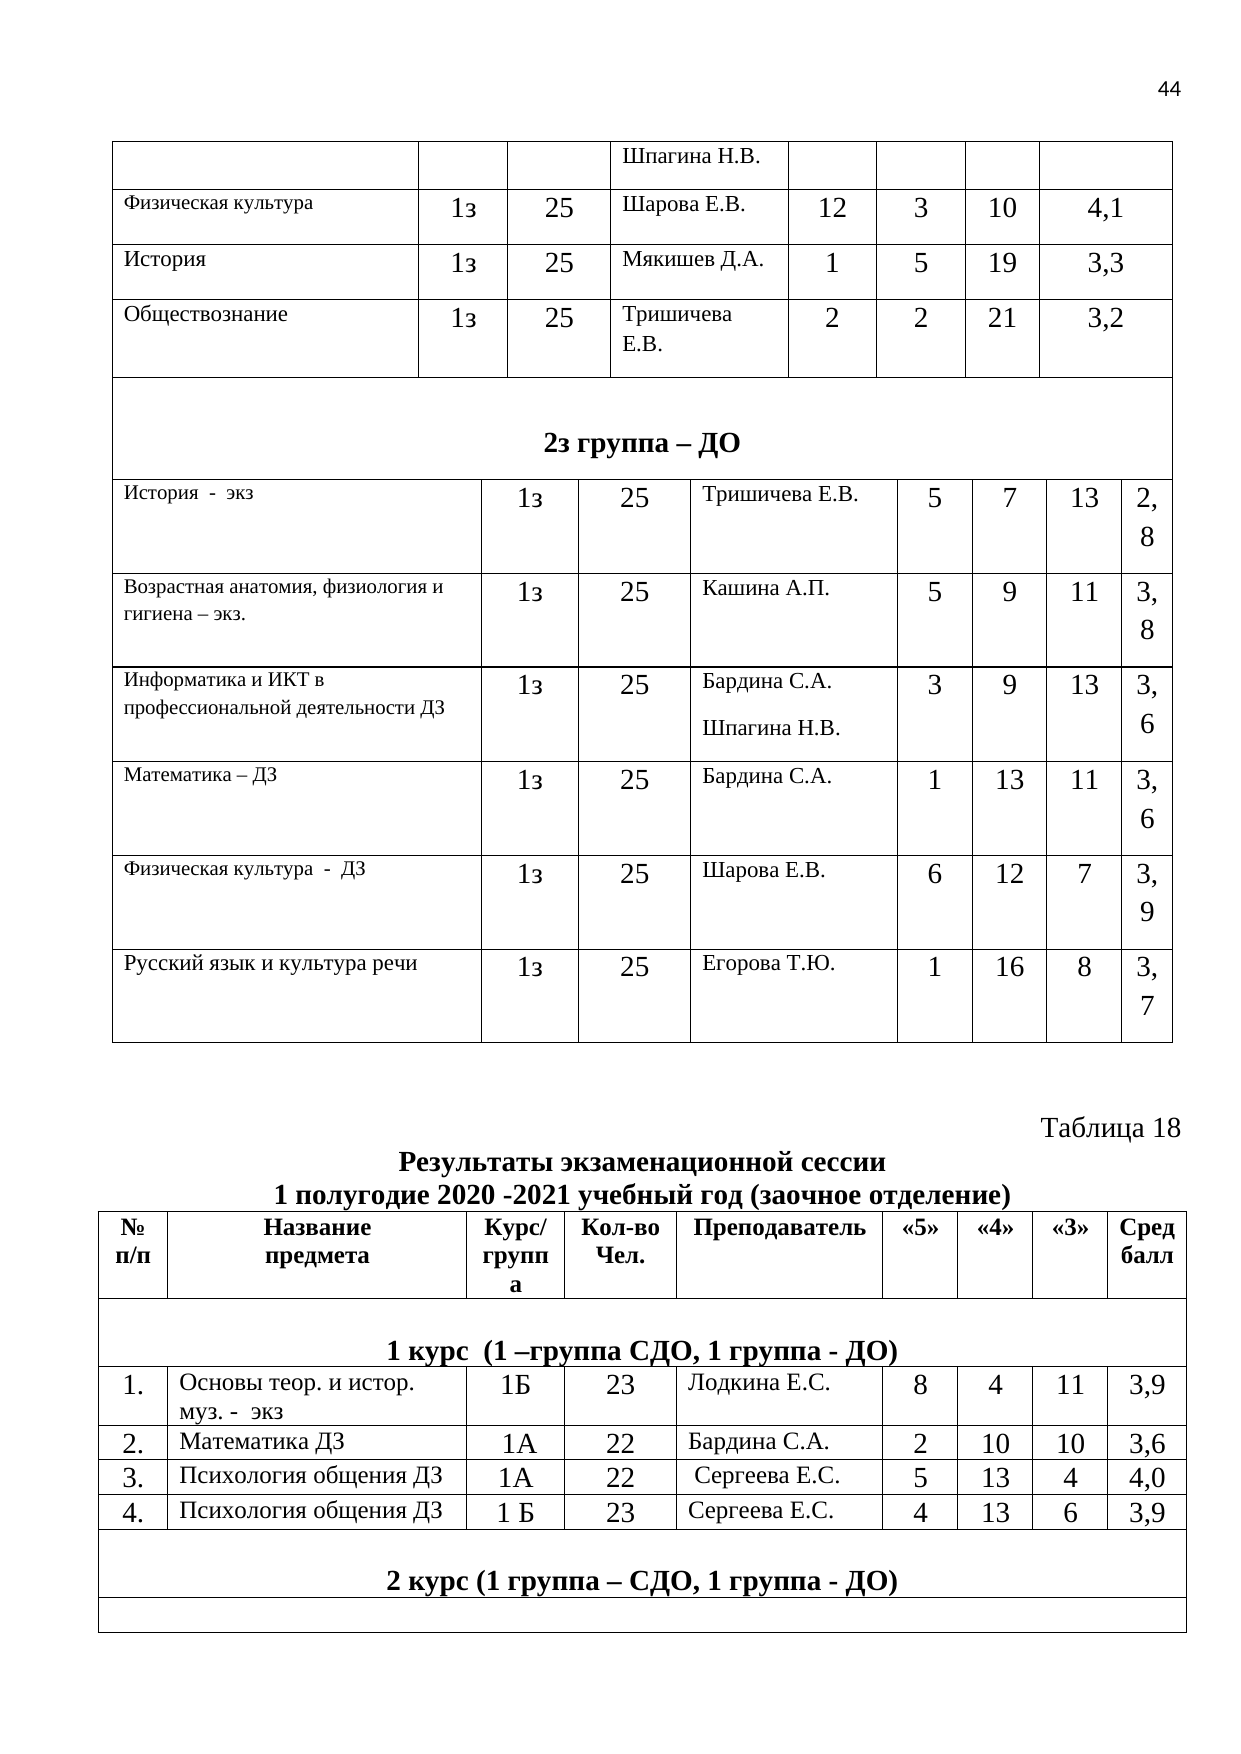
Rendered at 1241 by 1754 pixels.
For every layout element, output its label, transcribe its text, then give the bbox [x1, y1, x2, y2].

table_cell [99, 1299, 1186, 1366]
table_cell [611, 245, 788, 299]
text Таблица 18 [103, 1110, 1181, 1144]
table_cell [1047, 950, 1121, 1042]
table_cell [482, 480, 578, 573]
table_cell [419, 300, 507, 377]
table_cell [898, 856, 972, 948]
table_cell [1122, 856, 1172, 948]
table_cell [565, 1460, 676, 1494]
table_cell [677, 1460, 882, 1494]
text 1 полугодие 2020 -2021 учебный год (заочное отделение) [103, 1177, 1181, 1211]
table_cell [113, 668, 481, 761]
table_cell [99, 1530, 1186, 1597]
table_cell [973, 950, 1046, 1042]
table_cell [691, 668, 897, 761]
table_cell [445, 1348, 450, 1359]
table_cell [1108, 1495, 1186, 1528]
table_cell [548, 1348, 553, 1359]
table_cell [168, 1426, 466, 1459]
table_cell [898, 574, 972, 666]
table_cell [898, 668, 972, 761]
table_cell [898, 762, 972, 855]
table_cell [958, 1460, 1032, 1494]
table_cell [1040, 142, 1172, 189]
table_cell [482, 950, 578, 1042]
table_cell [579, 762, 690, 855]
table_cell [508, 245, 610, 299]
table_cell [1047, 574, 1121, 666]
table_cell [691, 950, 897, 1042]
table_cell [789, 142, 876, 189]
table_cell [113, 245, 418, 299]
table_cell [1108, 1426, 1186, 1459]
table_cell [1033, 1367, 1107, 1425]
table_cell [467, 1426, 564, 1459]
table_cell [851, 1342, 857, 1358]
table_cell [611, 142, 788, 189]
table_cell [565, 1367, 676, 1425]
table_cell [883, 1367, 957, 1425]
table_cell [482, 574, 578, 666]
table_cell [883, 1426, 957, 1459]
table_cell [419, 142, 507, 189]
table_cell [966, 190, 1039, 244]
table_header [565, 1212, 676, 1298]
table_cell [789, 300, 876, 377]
text Результаты экзаменационной сессии [103, 1144, 1181, 1177]
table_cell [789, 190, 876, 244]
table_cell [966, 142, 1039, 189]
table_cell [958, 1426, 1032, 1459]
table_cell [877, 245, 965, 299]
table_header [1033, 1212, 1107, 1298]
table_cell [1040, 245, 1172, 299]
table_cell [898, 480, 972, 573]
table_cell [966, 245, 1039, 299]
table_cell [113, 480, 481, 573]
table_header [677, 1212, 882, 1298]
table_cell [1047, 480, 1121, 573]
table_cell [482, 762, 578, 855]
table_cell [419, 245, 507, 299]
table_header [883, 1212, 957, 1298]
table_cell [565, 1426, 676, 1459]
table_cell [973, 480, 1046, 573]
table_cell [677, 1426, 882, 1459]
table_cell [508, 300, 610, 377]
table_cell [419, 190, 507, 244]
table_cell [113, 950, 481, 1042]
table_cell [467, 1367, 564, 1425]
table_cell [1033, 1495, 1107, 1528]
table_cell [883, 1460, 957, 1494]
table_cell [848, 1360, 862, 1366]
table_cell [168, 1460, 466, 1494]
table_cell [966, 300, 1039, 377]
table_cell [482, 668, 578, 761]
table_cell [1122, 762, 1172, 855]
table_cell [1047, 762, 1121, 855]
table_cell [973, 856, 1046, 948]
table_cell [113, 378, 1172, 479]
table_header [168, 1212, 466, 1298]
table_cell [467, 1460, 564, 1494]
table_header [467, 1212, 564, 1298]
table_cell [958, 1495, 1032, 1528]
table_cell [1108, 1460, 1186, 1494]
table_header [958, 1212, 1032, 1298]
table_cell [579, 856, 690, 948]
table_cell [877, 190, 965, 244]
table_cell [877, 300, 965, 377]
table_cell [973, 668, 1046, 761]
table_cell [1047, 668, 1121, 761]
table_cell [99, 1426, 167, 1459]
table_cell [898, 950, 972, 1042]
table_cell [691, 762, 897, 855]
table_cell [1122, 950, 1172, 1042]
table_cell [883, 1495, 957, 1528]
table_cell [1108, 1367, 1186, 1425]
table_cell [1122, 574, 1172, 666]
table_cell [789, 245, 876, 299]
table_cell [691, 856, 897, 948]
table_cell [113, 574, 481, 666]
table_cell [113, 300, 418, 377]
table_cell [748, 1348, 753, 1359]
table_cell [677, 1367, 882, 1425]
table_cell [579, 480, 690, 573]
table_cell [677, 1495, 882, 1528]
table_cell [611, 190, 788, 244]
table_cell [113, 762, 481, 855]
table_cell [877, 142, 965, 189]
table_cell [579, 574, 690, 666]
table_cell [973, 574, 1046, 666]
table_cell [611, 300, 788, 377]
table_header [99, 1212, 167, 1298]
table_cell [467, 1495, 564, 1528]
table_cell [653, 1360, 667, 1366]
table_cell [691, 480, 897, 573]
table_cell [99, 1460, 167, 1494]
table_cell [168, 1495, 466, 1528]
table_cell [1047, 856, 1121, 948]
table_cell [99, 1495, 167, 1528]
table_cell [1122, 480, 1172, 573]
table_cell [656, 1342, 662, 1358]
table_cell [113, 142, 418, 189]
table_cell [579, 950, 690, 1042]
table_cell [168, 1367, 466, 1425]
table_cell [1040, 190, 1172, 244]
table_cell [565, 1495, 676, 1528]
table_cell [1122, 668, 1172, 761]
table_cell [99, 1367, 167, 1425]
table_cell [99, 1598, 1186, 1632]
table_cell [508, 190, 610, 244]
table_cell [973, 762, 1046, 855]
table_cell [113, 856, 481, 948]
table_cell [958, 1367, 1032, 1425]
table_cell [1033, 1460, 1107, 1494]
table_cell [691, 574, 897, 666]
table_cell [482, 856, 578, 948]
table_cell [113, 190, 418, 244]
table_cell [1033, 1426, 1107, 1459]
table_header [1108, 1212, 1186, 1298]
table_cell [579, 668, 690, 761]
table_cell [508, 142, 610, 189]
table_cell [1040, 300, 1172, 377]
